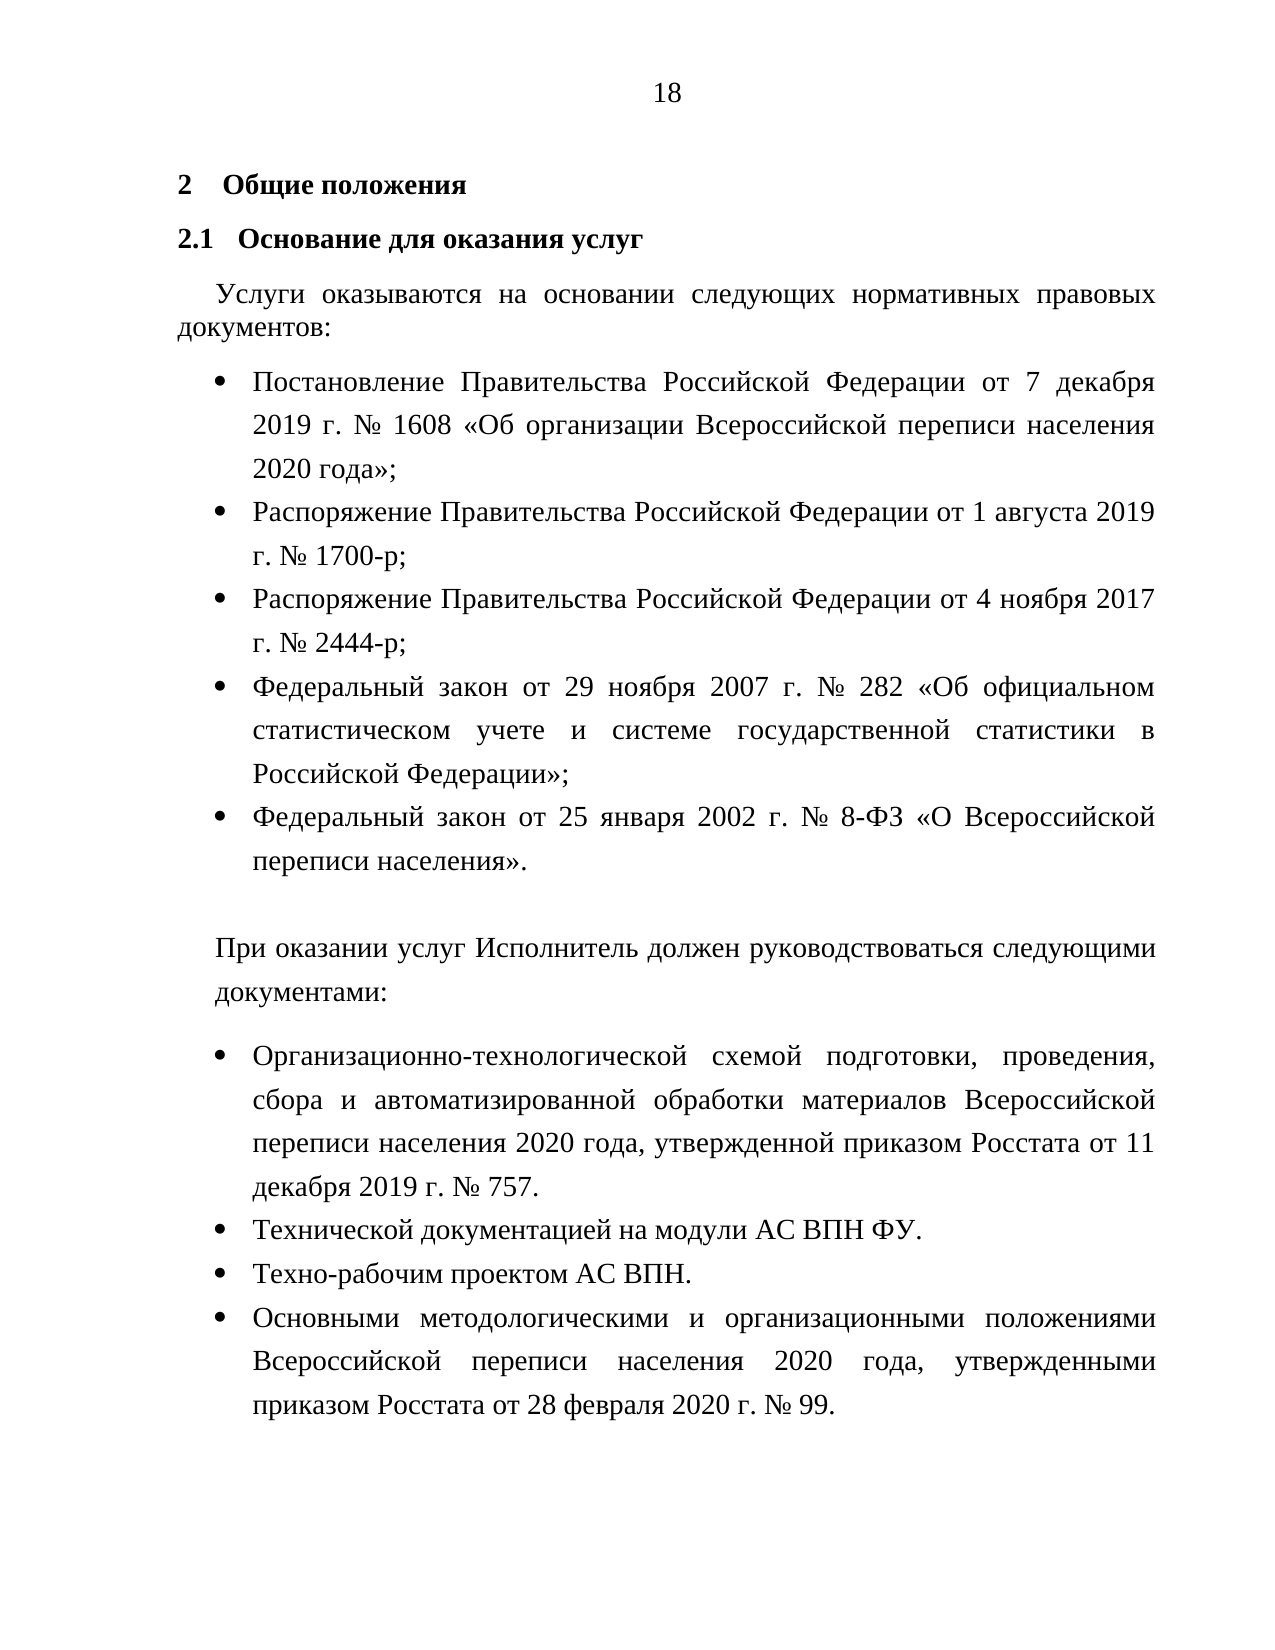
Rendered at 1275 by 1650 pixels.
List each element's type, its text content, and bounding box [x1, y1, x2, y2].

list Распоряжение Правительства Российской Федерации от 4 ноября 2017 г. № 2444-р; [215, 582, 1157, 659]
subtitle Основание для оказания услуг [177, 221, 1157, 255]
list Основными методологическими и организационными положениями Всероссийской переписи населения 2020 года, утвержденными приказом Росстата от 28 февраля 2020 г. № 99. [215, 1300, 1157, 1421]
list Организационно-технологической схемой подготовки, проведения, сбора и автоматизированной обработки материалов Всероссийской переписи населения 2020 года, утвержденной приказом Росстата от 11 декабря 2019 г. № 757. [215, 1038, 1157, 1202]
list Постановление Правительства Российской Федерации от 7 декабря 2019 г. № 1608 «Об организации Всероссийской переписи населения 2020 года»; [215, 364, 1157, 484]
subtitle Общие положения [177, 167, 1157, 201]
list Федеральный закон от 25 января 2002 г. № 8-ФЗ «О Всероссийской переписи населения». [215, 799, 1157, 877]
list Федеральный закон от 29 ноября 2007 г. № 282 «Об официальном статистическом учете и системе государственной статистики в Российской Федерации»; [215, 669, 1157, 789]
list Техно-рабочим проектом АС ВПН. [215, 1256, 1157, 1290]
list Технической документацией на модули АС ВПН ФУ. [215, 1212, 1157, 1246]
text При оказании услуг Исполнитель должен руководствоваться следующими документами: [215, 930, 1157, 1007]
list Распоряжение Правительства Российской Федерации от 1 августа 2019 г. № 1700-р; [215, 494, 1157, 572]
text Услуги оказываются на основании следующих нормативных правовых документов: [177, 276, 1157, 343]
